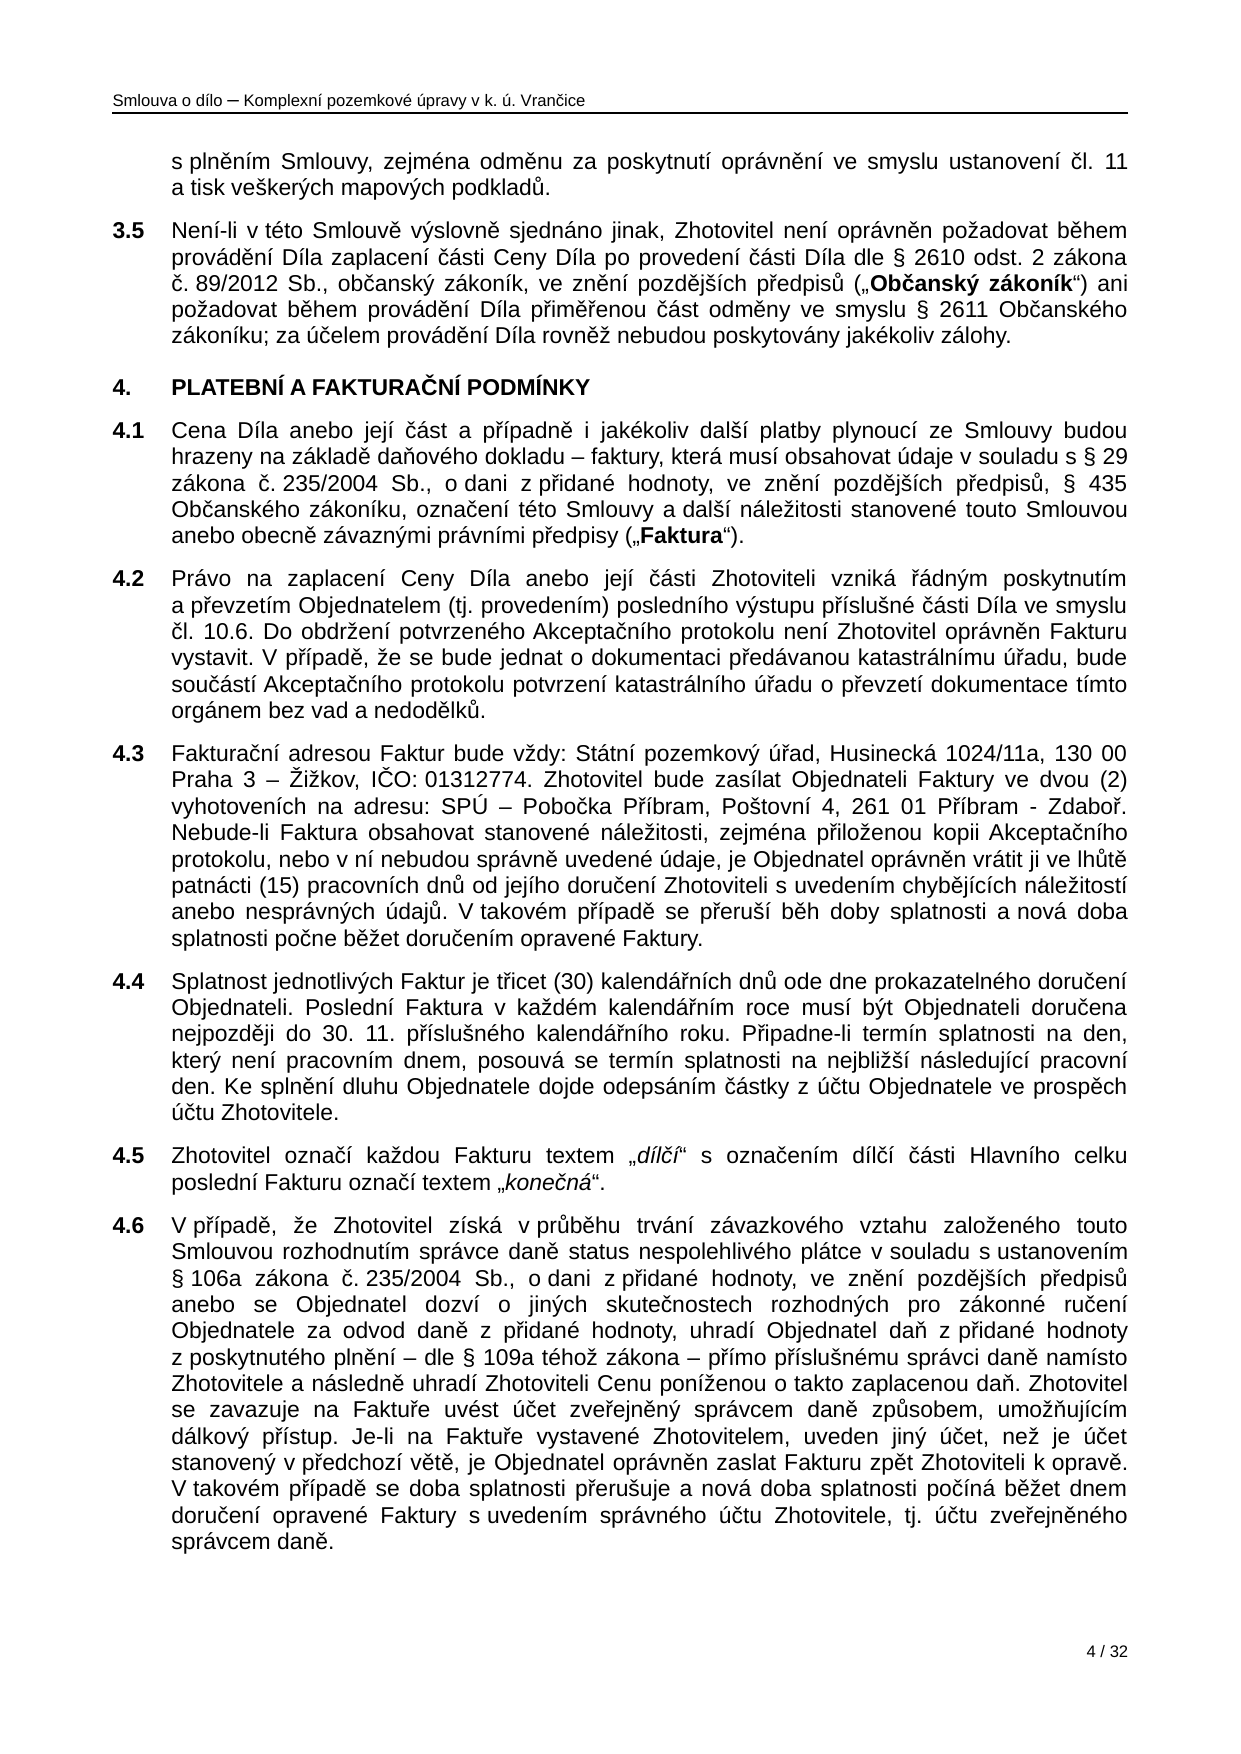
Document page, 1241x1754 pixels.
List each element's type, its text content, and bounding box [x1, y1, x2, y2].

text V případě, že Zhotovitel získá v průběhu trvání závazkového vztahu založeného touto Smlouvou rozhodnutím správce daně status nespolehlivého plátce v souladu s ustanovením § 106a zákona č. 235/2004 Sb., o dani z přidané hodnoty, ve znění pozdějších předpisů anebo se Objednatel dozví o jiných skutečnostech rozhodných pro zákonné ručení Objednatele za odvod daně z přidané hodnoty, uhradí Objednatel daň z přidané hodnoty z poskytnutého plnění – dle § 109a téhož zákona – přímo příslušnému správci daně namísto Zhotovitele a následně uhradí Zhotoviteli Cenu poníženou o takto zaplacenou daň. Zhotovitel se zavazuje na Faktuře uvést účet zveřejněný správcem daně způsobem, umožňujícím dálkový přístup. Je-li na Faktuře vystavené Zhotovitelem, uveden jiný účet, než je účet stanovený v předchozí větě, je Objednatel oprávněn zaslat Fakturu zpět Zhotoviteli k opravě. V takovém případě se doba splatnosti přerušuje a nová doba splatnosti počíná běžet dnem doručení opravené Faktury s uvedením správného účtu Zhotovitele, tj. účtu zveřejněného správcem daně. [112, 1212, 1128, 1554]
text Splatnost jednotlivých Faktur je třicet (30) kalendářních dnů ode dne prokazatelného doručení Objednateli. Poslední Faktura v každém kalendářním roce musí být Objednateli doručena nejpozději do 30. 11. příslušného kalendářního roku. Připadne-li termín splatnosti na den, který není pracovním dnem, posouvá se termín splatnosti na nejbližší následující pracovní den. Ke splnění dluhu Objednatele dojde odepsáním částky z účtu Objednatele ve prospěch účtu Zhotovitele. [112, 968, 1128, 1126]
text Není-li v této Smlouvě výslovně sjednáno jinak, Zhotovitel není oprávněn požadovat během provádění Díla zaplacení části Ceny Díla po provedení části Díla dle § 2610 odst. 2 zákona č. 89/2012 Sb., občanský zákoník, ve znění pozdějších předpisů („Občanský zákoník“) ani požadovat během provádění Díla přiměřenou část odměny ve smyslu § 2611 Občanského zákoníku; za účelem provádění Díla rovněž nebudou poskytovány jakékoliv zálohy. [112, 217, 1128, 349]
text Platební a fakturační podmínky [112, 374, 1128, 400]
text Právo na zaplacení Ceny Díla anebo její části Zhotoviteli vzniká řádným poskytnutím a převzetím Objednatelem (tj. provedením) posledního výstupu příslušné části Díla ve smyslu čl. 10.6. Do obdržení potvrzeného Akceptačního protokolu není Zhotovitel oprávněn Fakturu vystavit. V případě, že se bude jednat o dokumentaci předávanou katastrálnímu úřadu, bude součástí Akceptačního protokolu potvrzení katastrálního úřadu o převzetí dokumentace tímto orgánem bez vad a nedodělků. [112, 565, 1128, 723]
text Fakturační adresou Faktur bude vždy: Státní pozemkový úřad, Husinecká 1024/11a, 130 00 Praha 3 – Žižkov, IČO: 01312774. Zhotovitel bude zasílat Objednateli Faktury ve dvou (2) vyhotoveních na adresu: SPÚ – Pobočka Příbram, Poštovní 4, 261 01 Příbram - Zdaboř. Nebude-li Faktura obsahovat stanovené náležitosti, zejména přiloženou kopii Akceptačního protokolu, nebo v ní nebudou správně uvedené údaje, je Objednatel oprávněn vrátit ji ve lhůtě patnácti (15) pracovních dnů od jejího doručení Zhotoviteli s uvedením chybějících náležitostí anebo nesprávných údajů. V takovém případě se přeruší běh doby splatnosti a nová doba splatnosti počne běžet doručením opravené Faktury. [112, 740, 1128, 951]
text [112, 148, 1128, 200]
text Zhotovitel označí každou Fakturu textem „dílčí“ s označením dílčí části Hlavního celku poslední Fakturu označí textem „konečná“. [112, 1142, 1128, 1195]
text Cena Díla anebo její část a případně i jakékoliv další platby plynoucí ze Smlouvy budou hrazeny na základě daňového dokladu – faktury, která musí obsahovat údaje v souladu s § 29 zákona č. 235/2004 Sb., o dani z přidané hodnoty, ve znění pozdějších předpisů, § 435 Občanského zákoníku, označení této Smlouvy a další náležitosti stanovené touto Smlouvou anebo obecně závaznými právními předpisy („Faktura“). [112, 417, 1128, 549]
